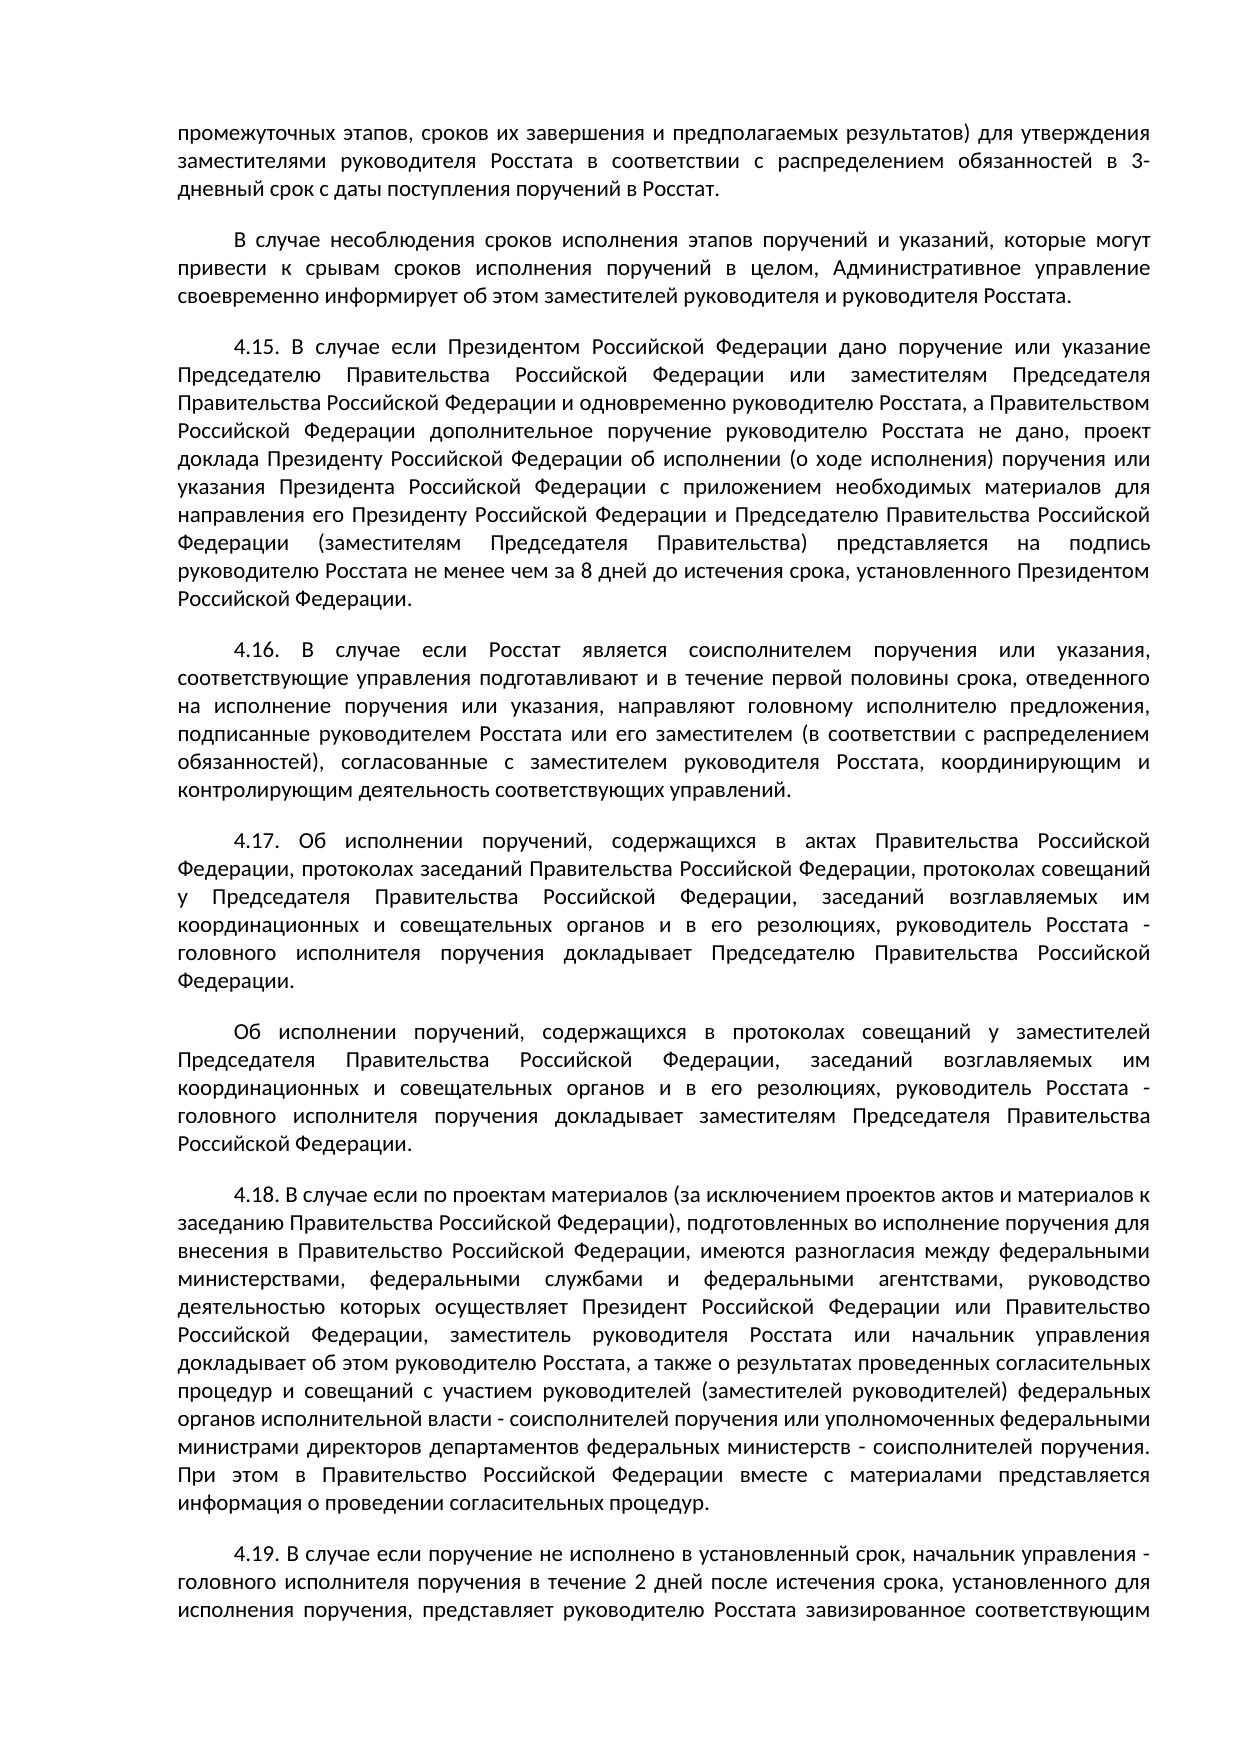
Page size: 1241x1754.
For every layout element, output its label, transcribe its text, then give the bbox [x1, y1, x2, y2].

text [177, 118, 1152, 202]
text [177, 1539, 1152, 1623]
text 4.15. В случае если Президентом Российской Федерации дано поручение или указание Председателю Правительства Российской Федерации или заместителям Председателя Правительства Российской Федерации и одновременно руководителю Росстата, а Правительством Российской Федерации дополнительное поручение руководителю Росстата не дано, проект доклада Президенту Российской Федерации об исполнении (о ходе исполнения) поручения или указания Президента Российской Федерации с приложением необходимых материалов для направления его Президенту Российской Федерации и Председателю Правительства Российской Федерации (заместителям Председателя Правительства) представляется на подпись руководителю Росстата не менее чем за 8 дней до истечения срока, установленного Президентом Российской Федерации. [177, 332, 1152, 612]
text В случае несоблюдения сроков исполнения этапов поручений и указаний, которые могут привести к срывам сроков исполнения поручений в целом, Административное управление своевременно информирует об этом заместителей руководителя и руководителя Росстата. [177, 225, 1152, 309]
text 4.18. В случае если по проектам материалов (за исключением проектов актов и материалов к заседанию Правительства Российской Федерации), подготовленных во исполнение поручения для внесения в Правительство Российской Федерации, имеются разногласия между федеральными министерствами, федеральными службами и федеральными агентствами, руководство деятельностью которых осуществляет Президент Российской Федерации или Правительство Российской Федерации, заместитель руководителя Росстата или начальник управления докладывает об этом руководителю Росстата, а также о результатах проведенных согласительных процедур и совещаний с участием руководителей (заместителей руководителей) федеральных органов исполнительной власти - соисполнителей поручения или уполномоченных федеральными министрами директоров департаментов федеральных министерств - соисполнителей поручения. При этом в Правительство Российской Федерации вместе с материалами представляется информация о проведении согласительных процедур. [177, 1180, 1152, 1517]
text Об исполнении поручений, содержащихся в протоколах совещаний у заместителей Председателя Правительства Российской Федерации, заседаний возглавляемых им координационных и совещательных органов и в его резолюциях, руководитель Росстата - головного исполнителя поручения докладывает заместителям Председателя Правительства Российской Федерации. [177, 1017, 1152, 1157]
text 4.16. В случае если Росстат является соисполнителем поручения или указания, соответствующие управления подготавливают и в течение первой половины срока, отведенного на исполнение поручения или указания, направляют головному исполнителю предложения, подписанные руководителем Росстата или его заместителем (в соответствии с распределением обязанностей), согласованные с заместителем руководителя Росстата, координирующим и контролирующим деятельность соответствующих управлений. [177, 635, 1152, 803]
text 4.17. Об исполнении поручений, содержащихся в актах Правительства Российской Федерации, протоколах заседаний Правительства Российской Федерации, протоколах совещаний у Председателя Правительства Российской Федерации, заседаний возглавляемых им координационных и совещательных органов и в его резолюциях, руководитель Росстата - головного исполнителя поручения докладывает Председателю Правительства Российской Федерации. [177, 826, 1152, 994]
